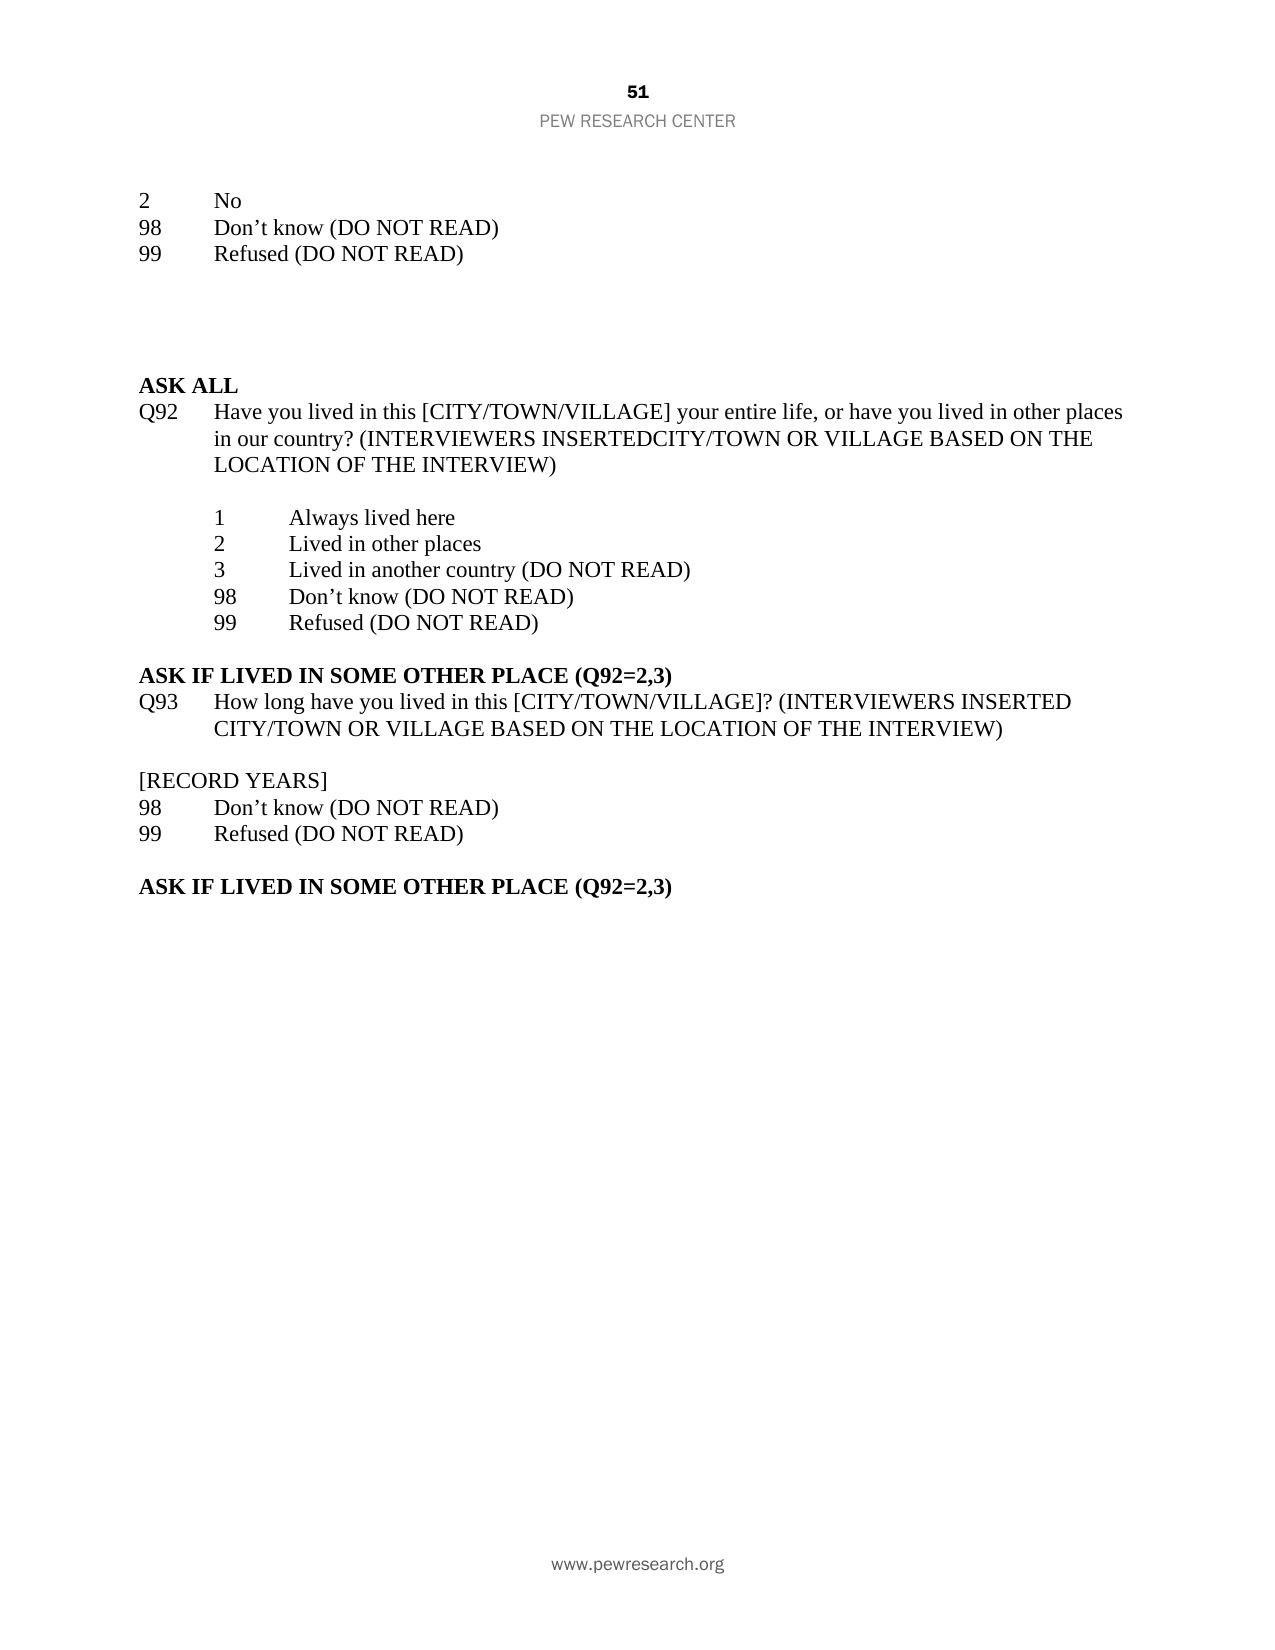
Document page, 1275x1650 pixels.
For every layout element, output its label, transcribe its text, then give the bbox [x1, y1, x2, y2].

text [RECORD YEARS] [139, 767, 1136, 794]
text ASK IF LIVED IN SOME OTHER PLACE (Q92=2,3) [139, 662, 1136, 688]
text Q92 Have you lived in this [CITY/TOWN/VILLAGE] your entire life, or have you lived in other places in our country? (INTERVIEWERS INSERTEDCITY/TOWN OR VILLAGE BASED ON THE LOCATION OF THE INTERVIEW) [139, 398, 1136, 477]
text 1 Always lived here [139, 504, 1136, 530]
text 2 Lived in other places [139, 530, 1136, 556]
text 99 Refused (DO NOT READ) [139, 240, 1136, 267]
text 98 Don’t know (DO NOT READ) [139, 583, 1136, 609]
text Q93 How long have you lived in this [CITY/TOWN/VILLAGE]? (INTERVIEWERS INSERTED CITY/TOWN OR VILLAGE BASED ON THE LOCATION OF THE INTERVIEW) [139, 688, 1136, 741]
text 98 Don’t know (DO NOT READ) [139, 794, 1136, 820]
text 2 No [139, 187, 1136, 214]
text 3 Lived in another country (DO NOT READ) [139, 556, 1136, 583]
text 98 Don’t know (DO NOT READ) [139, 214, 1136, 240]
text 99 Refused (DO NOT READ) [139, 820, 1136, 846]
text ASK IF LIVED IN SOME OTHER PLACE (Q92=2,3) [139, 873, 1136, 899]
text ASK ALL [139, 372, 1136, 398]
text 99 Refused (DO NOT READ) [139, 609, 1136, 636]
